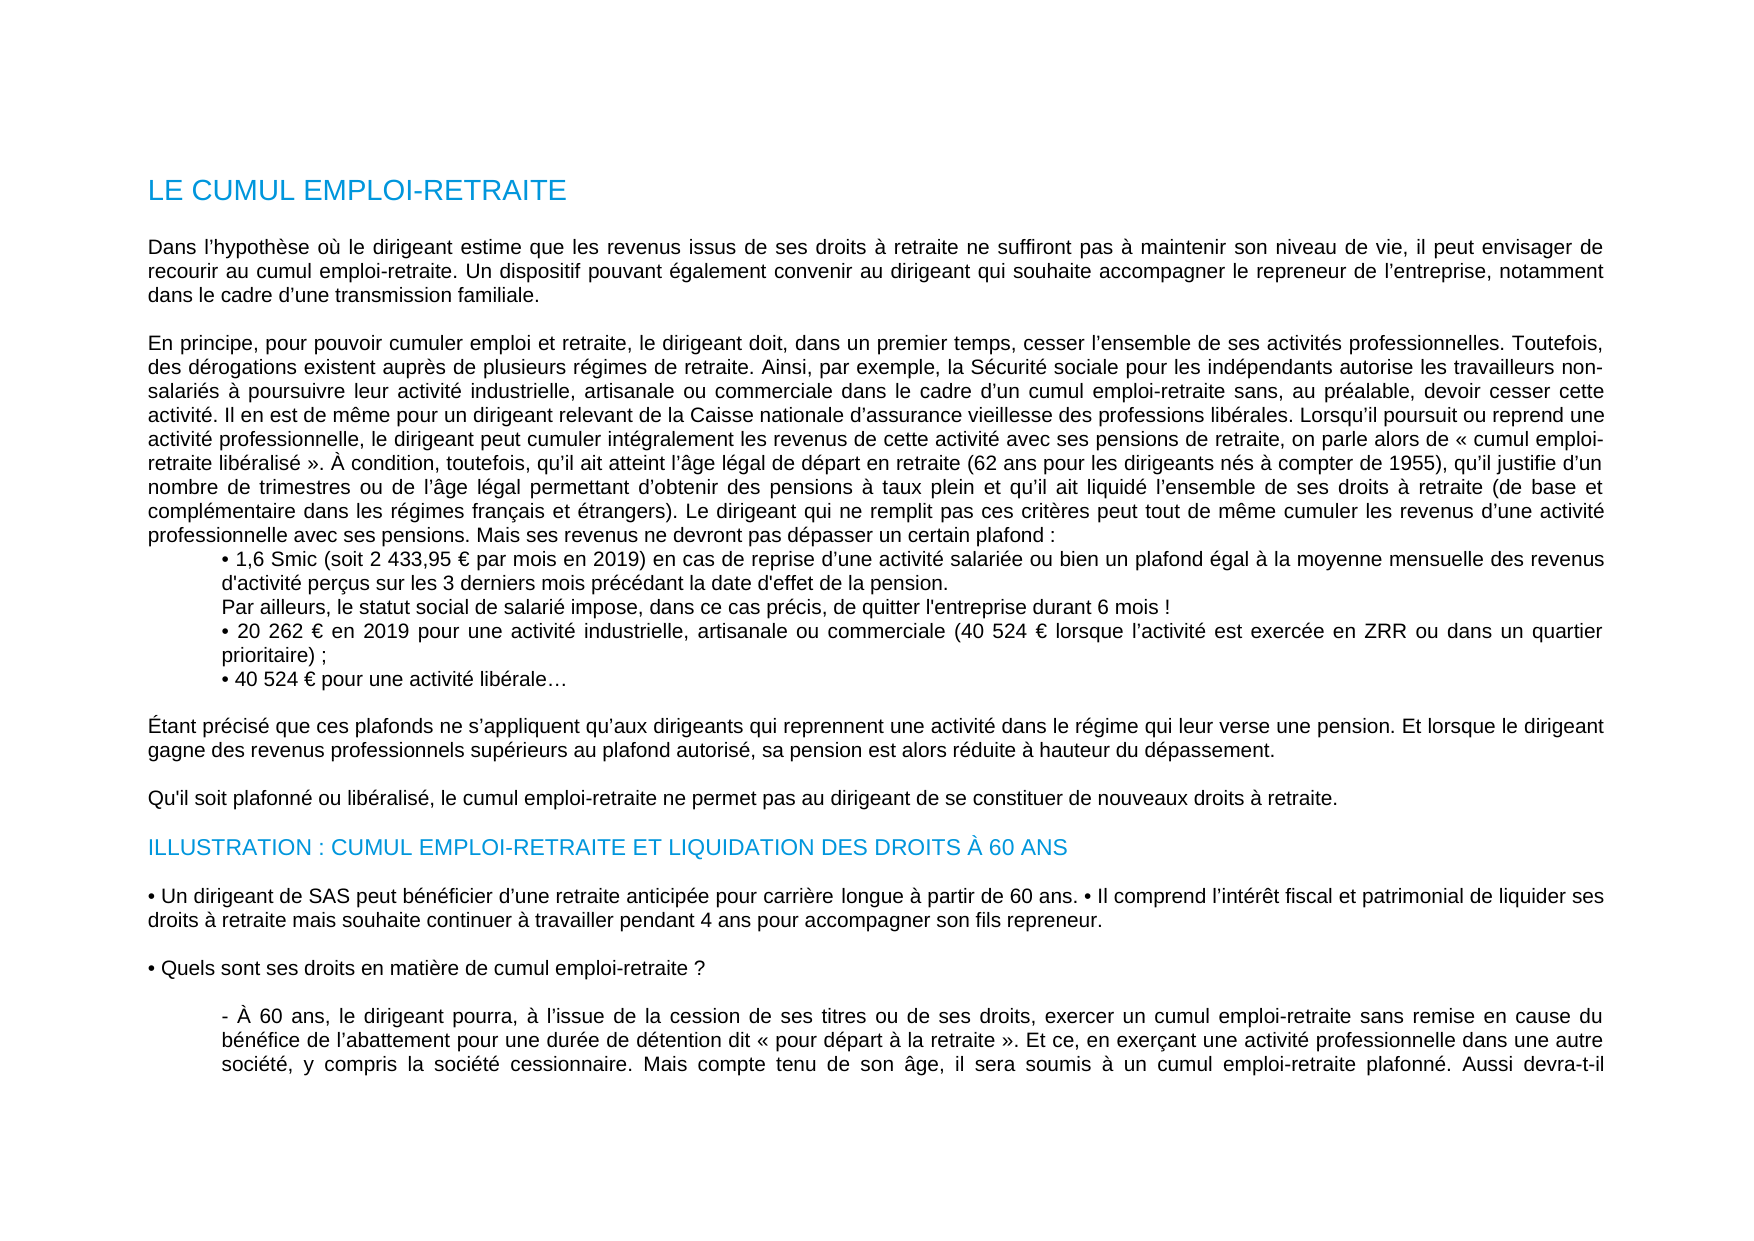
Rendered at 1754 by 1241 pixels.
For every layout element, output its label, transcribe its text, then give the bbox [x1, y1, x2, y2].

text • Un dirigeant de SAS peut bénéficier d’une retraite anticipée pour carrière longue à partir de 60 ans. • Il comprend l’intérêt fiscal et patrimonial de liquider ses droits à retraite mais souhaite continuer à travailler pendant 4 ans pour accompagner son fils repreneur. [148, 884, 1606, 932]
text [221, 1004, 1606, 1076]
text • Quels sont ses droits en matière de cumul emploi-retraite ? [148, 956, 1606, 980]
text • 40 524 € pour une activité libérale… [221, 666, 1606, 690]
text • 20 262 € en 2019 pour une activité industrielle, artisanale ou commerciale (40 524 € lorsque l’activité est exercée en ZRR ou dans un quartier prioritaire) ; [221, 618, 1606, 666]
text Qu'il soit plafonné ou libéralisé, le cumul emploi-retraite ne permet pas au dirigeant de se constituer de nouveaux droits à retraite. [148, 786, 1606, 810]
text ILLUSTRATION : CUMUL EMPLOI-RETRAITE ET LIQUIDATION DES DROITS À 60 ANS [148, 834, 1606, 860]
text Étant précisé que ces plafonds ne s’appliquent qu’aux dirigeants qui reprennent une activité dans le régime qui leur verse une pension. Et lorsque le dirigeant gagne des revenus professionnels supérieurs au plafond autorisé, sa pension est alors réduite à hauteur du dépassement. [148, 714, 1606, 762]
text • 1,6 Smic (soit 2 433,95 € par mois en 2019) en cas de reprise d’une activité salariée ou bien un plafond égal à la moyenne mensuelle des revenus d'activité perçus sur les 3 derniers mois précédant la date d'effet de la pension. [221, 547, 1606, 594]
text En principe, pour pouvoir cumuler emploi et retraite, le dirigeant doit, dans un premier temps, cesser l’ensemble de ses activités professionnelles. Toutefois, des dérogations existent auprès de plusieurs régimes de retraite. Ainsi, par exemple, la Sécurité sociale pour les indépendants autorise les travailleurs non-salariés à poursuivre leur activité industrielle, artisanale ou commerciale dans le cadre d’un cumul emploi-retraite sans, au préalable, devoir cesser cette activité. Il en est de même pour un dirigeant relevant de la Caisse nationale d’assurance vieillesse des professions libérales. Lorsqu’il poursuit ou reprend une activité professionnelle, le dirigeant peut cumuler intégralement les revenus de cette activité avec ses pensions de retraite, on parle alors de « cumul emploi-retraite libéralisé ». À condition, toutefois, qu’il ait atteint l’âge légal de départ en retraite (62 ans pour les dirigeants nés à compter de 1955), qu’il justifie d’un nombre de trimestres ou de l’âge légal permettant d’obtenir des pensions à taux plein et qu’il ait liquidé l’ensemble de ses droits à retraite (de base et complémentaire dans les régimes français et étrangers). Le dirigeant qui ne remplit pas ces critères peut tout de même cumuler les revenus d’une activité professionnelle avec ses pensions. Mais ses revenus ne devront pas dépasser un certain plafond : [148, 331, 1606, 547]
text Dans l’hypothèse où le dirigeant estime que les revenus issus de ses droits à retraite ne suffiront pas à maintenir son niveau de vie, il peut envisager de recourir au cumul emploi-retraite. Un dispositif pouvant également convenir au dirigeant qui souhaite accompagner le repreneur de l’entreprise, notamment dans le cadre d’une transmission familiale. [148, 235, 1606, 307]
subtitle LE CUMUL EMPLOI-RETRAITE [148, 173, 1606, 206]
text Par ailleurs, le statut social de salarié impose, dans ce cas précis, de quitter l'entreprise durant 6 mois ! [221, 594, 1606, 618]
